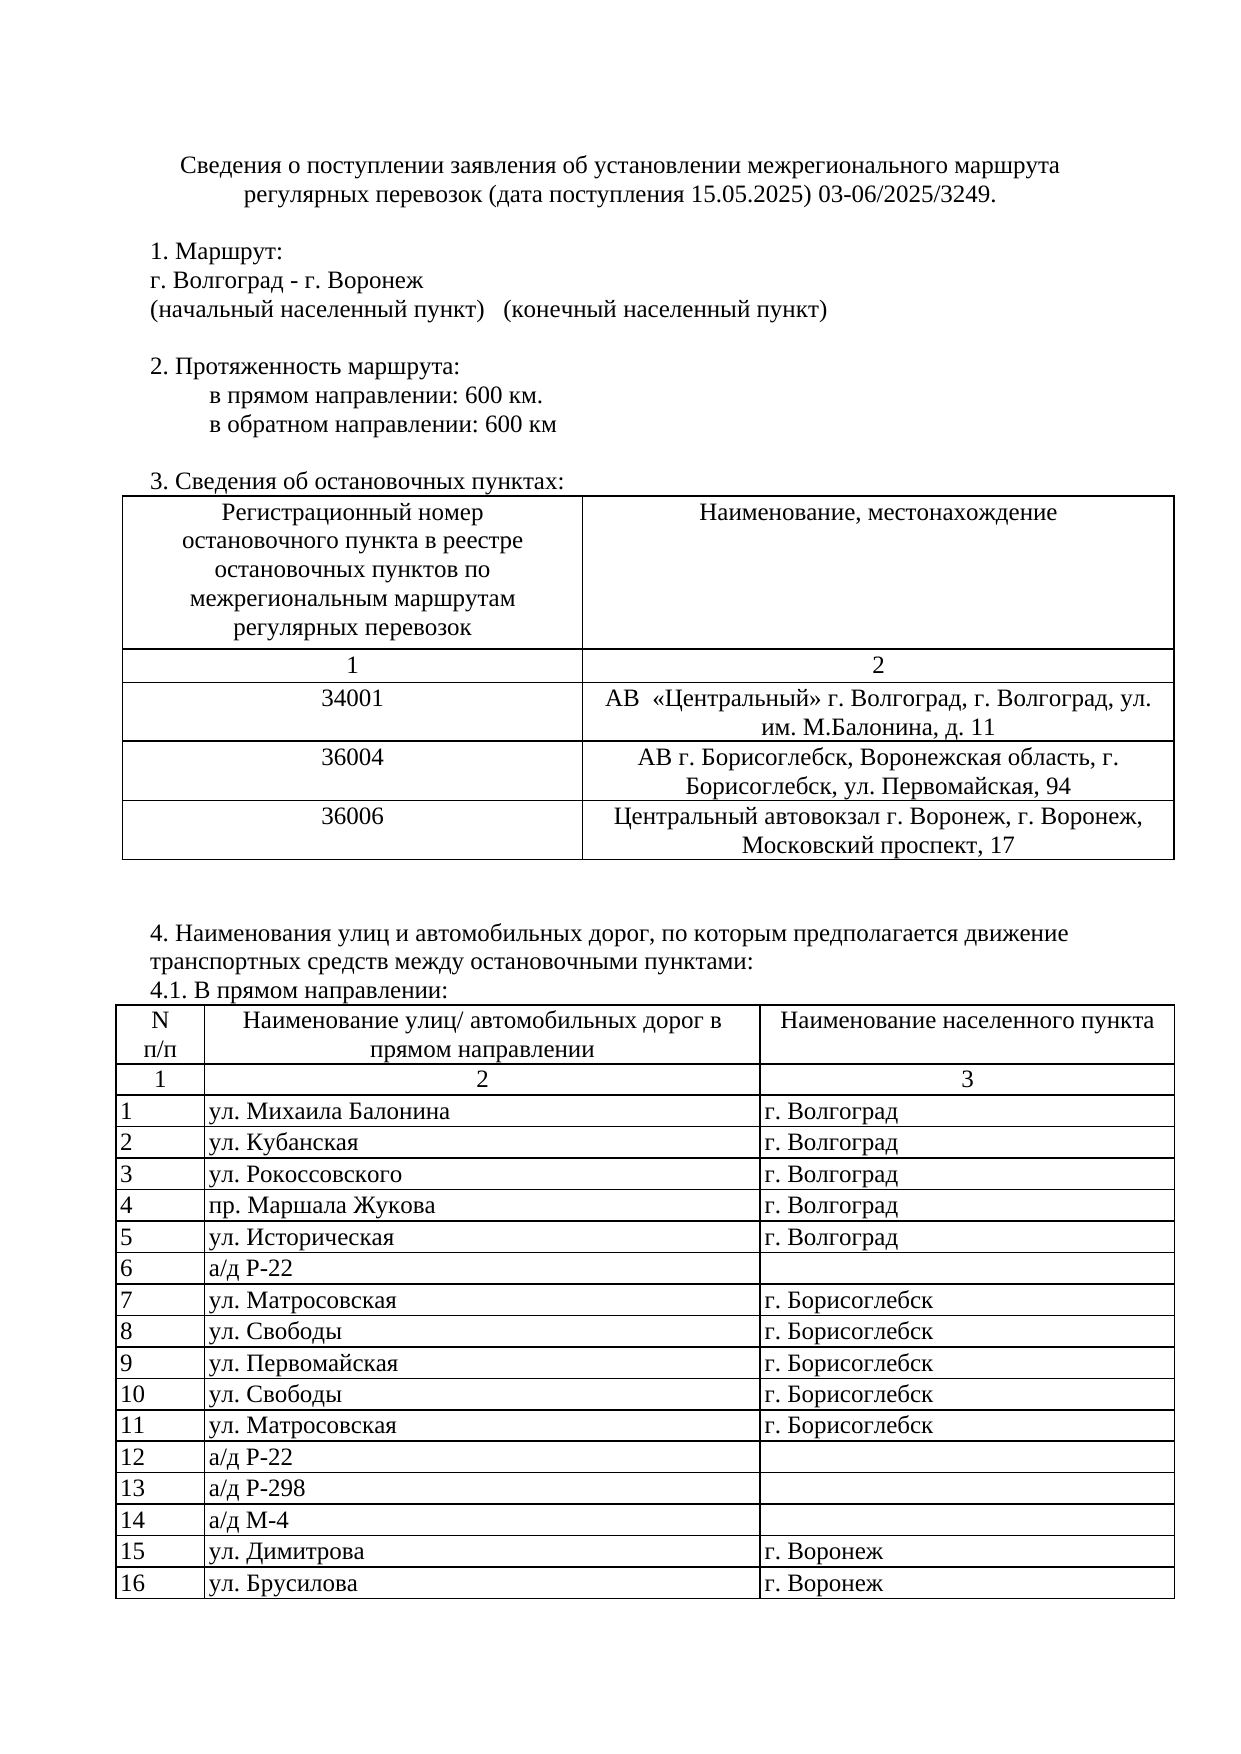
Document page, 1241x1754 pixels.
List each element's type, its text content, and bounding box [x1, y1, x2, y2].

table_cell а/д Р-22 [205, 1442, 759, 1472]
table_cell г. Борисоглебск [761, 1348, 1174, 1377]
text 1. Маршрут: [150, 236, 1090, 265]
table_cell а/д Р-22 [205, 1253, 759, 1283]
table_cell 1 [123, 650, 582, 681]
table_cell г. Борисоглебск [761, 1411, 1174, 1440]
table_cell 2 [117, 1127, 204, 1157]
text Сведения о поступлении заявления об установлении межрегионального маршрута регулярных перевозок (дата поступления 15.05.2025) 03-06/2025/3249. [150, 150, 1090, 207]
table_header Наименование улиц/ автомобильных дорог в прямом направлении [205, 1006, 759, 1063]
text 4. Наименования улиц и автомобильных дорог, по которым предполагается движение транспортных средств между остановочными пунктами: [150, 918, 1090, 975]
table_cell 12 [117, 1442, 204, 1472]
table_cell 15 [117, 1536, 204, 1566]
table_cell 2 [583, 650, 1173, 681]
table_cell АВ г. Борисоглебск, Воронежская область, г. Борисоглебск, ул. Первомайская, 94 [583, 742, 1173, 799]
text г. Волгоград - г. Воронеж [150, 265, 1090, 294]
table_cell [761, 1442, 1174, 1472]
table_cell ул. Матросовская [205, 1285, 759, 1314]
table_cell ул. Свободы [205, 1379, 759, 1409]
table_cell 1 [117, 1065, 204, 1094]
table_cell г. Борисоглебск [761, 1379, 1174, 1409]
table_cell г. Волгоград [761, 1127, 1174, 1157]
table_cell ул. Историческая [205, 1222, 759, 1252]
table_cell г. Борисоглебск [761, 1285, 1174, 1314]
table_cell 3 [761, 1065, 1174, 1094]
table_cell 5 [117, 1222, 204, 1252]
table_cell ул. Свободы [205, 1316, 759, 1346]
table_cell 8 [117, 1316, 204, 1346]
table_cell 34001 [123, 683, 582, 740]
table_cell ул. Рокоссовского [205, 1159, 759, 1189]
table_cell ул. Кубанская [205, 1127, 759, 1157]
table_cell 3 [117, 1159, 204, 1189]
table_cell 2 [205, 1065, 759, 1094]
table_cell а/д М-4 [205, 1505, 759, 1535]
table_cell 9 [117, 1348, 204, 1377]
text (начальный населенный пункт) (конечный населенный пункт) [150, 294, 1090, 322]
table_cell 11 [117, 1411, 204, 1440]
table_cell [761, 1505, 1174, 1535]
table_cell ул. Матросовская [205, 1411, 759, 1440]
table_header Наименование, местонахождение [583, 497, 1173, 648]
table_cell 16 [117, 1568, 204, 1598]
table_cell 13 [117, 1473, 204, 1503]
table_cell 36006 [123, 801, 582, 858]
table_cell ул. Димитрова [205, 1536, 759, 1566]
table_header Регистрационный номер остановочного пункта в реестре остановочных пунктов по межрегиональным маршрутам регулярных перевозок [123, 497, 582, 648]
table_cell г. Волгоград [761, 1159, 1174, 1189]
table_cell г. Воронеж [761, 1536, 1174, 1566]
table_cell 10 [117, 1379, 204, 1409]
table_cell пр. Маршала Жукова [205, 1190, 759, 1220]
table_cell г. Воронеж [761, 1568, 1174, 1598]
text в обратном направлении: 600 км [150, 409, 1090, 437]
table_header N п/п [117, 1006, 204, 1063]
table_cell 6 [117, 1253, 204, 1283]
table_cell 7 [117, 1285, 204, 1314]
table_cell г. Волгоград [761, 1222, 1174, 1252]
table_cell а/д Р-298 [205, 1473, 759, 1503]
table_header Наименование населенного пункта [761, 1006, 1174, 1063]
table_cell ул. Первомайская [205, 1348, 759, 1377]
table_cell ул. Михаила Балонина [205, 1096, 759, 1126]
table_cell 4 [117, 1190, 204, 1220]
text в прямом направлении: 600 км. [150, 380, 1090, 409]
table_cell г. Волгоград [761, 1096, 1174, 1126]
table_cell 36004 [123, 742, 582, 799]
table_cell 1 [117, 1096, 204, 1126]
text 4.1. В прямом направлении: [150, 975, 1090, 1004]
table_cell АВ «Центральный» г. Волгоград, г. Волгоград, ул. им. М.Балонина, д. 11 [583, 683, 1173, 740]
table_cell 14 [117, 1505, 204, 1535]
text 2. Протяженность маршрута: [150, 351, 1090, 380]
table_cell г. Волгоград [761, 1190, 1174, 1220]
table_cell г. Борисоглебск [761, 1316, 1174, 1346]
table_cell [761, 1473, 1174, 1503]
table_cell Центральный автовокзал г. Воронеж, г. Воронеж, Московский проспект, 17 [583, 801, 1173, 858]
table_cell [761, 1253, 1174, 1283]
text 3. Сведения об остановочных пунктах: [150, 466, 1090, 495]
table_cell ул. Брусилова [205, 1568, 759, 1598]
